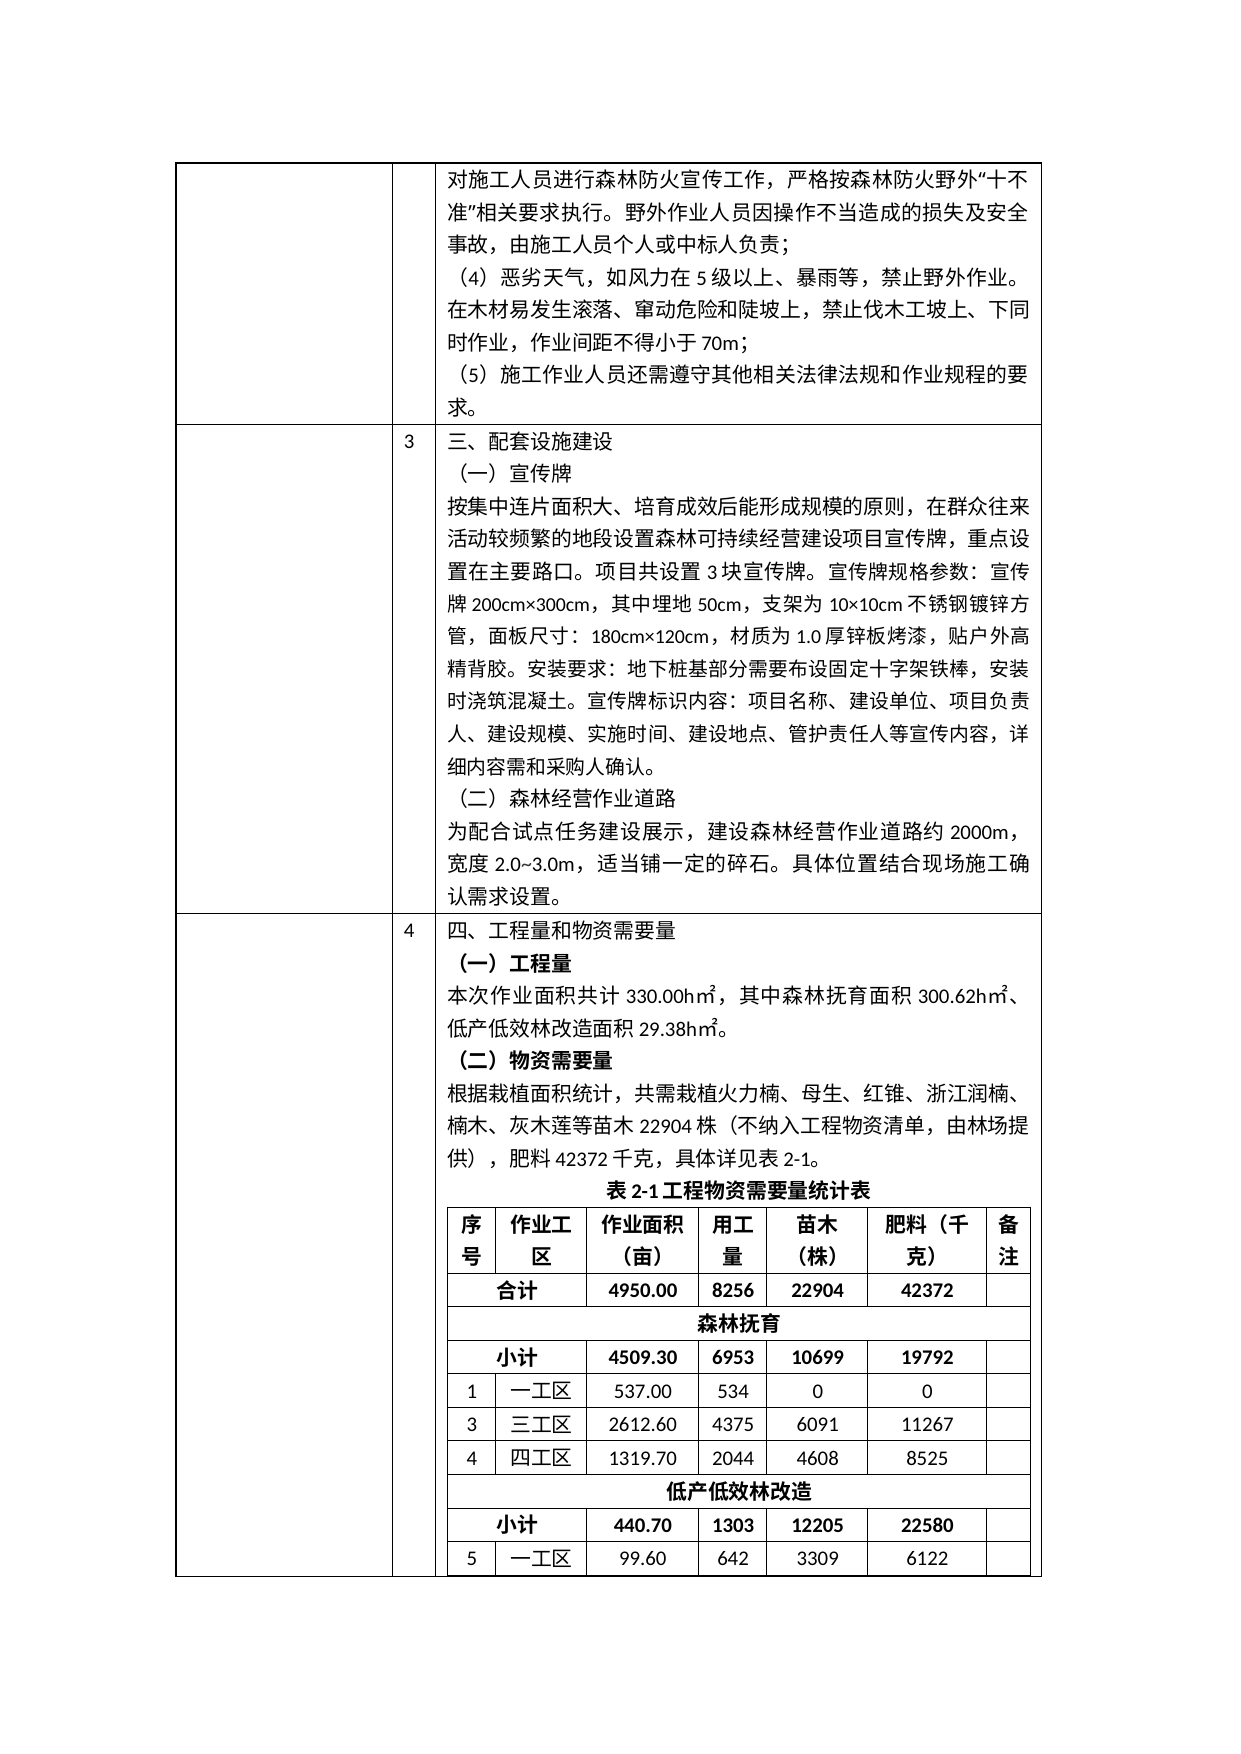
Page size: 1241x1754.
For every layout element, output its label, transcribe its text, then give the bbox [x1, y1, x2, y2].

table_cell 3 [393, 425, 435, 913]
table_cell [177, 164, 392, 423]
table_cell [177, 425, 392, 913]
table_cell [436, 164, 1041, 423]
table_cell 2 [393, 164, 435, 423]
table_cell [436, 914, 1041, 1576]
table_cell 三、配套设施建设 （一）宣传牌 按集中连片面积大、培育成效后能形成规模的原则，在群众往来活动较频繁的地段设置森林可持续经营建设项目宣传牌，重点设置在主要路口。项目共设置3块宣传牌。宣传牌规格参数：宣传牌200cm×300cm，其中埋地50cm，支架为10×10cm不锈钢镀锌方管，面板尺寸：180cm×120cm，材质为1.0厚锌板烤漆，贴户外高精背胶。安装要求：地下桩基部分需要布设固定十字架铁棒，安装时浇筑混凝土。宣传牌标识内容：项目名称、建设单位、项目负责人、建设规模、实施时间、建设地点、管护责任人等宣传内容，详细内容需和采购人确认。 （二）森林经营作业道路 为配合试点任务建设展示，建设森林经营作业道路约2000m，宽度2.0~3.0m，适当铺一定的碎石。具体位置结合现场施工确认需求设置。 [436, 425, 1041, 913]
table_cell [177, 914, 392, 1576]
table_cell 4 [393, 914, 435, 1576]
